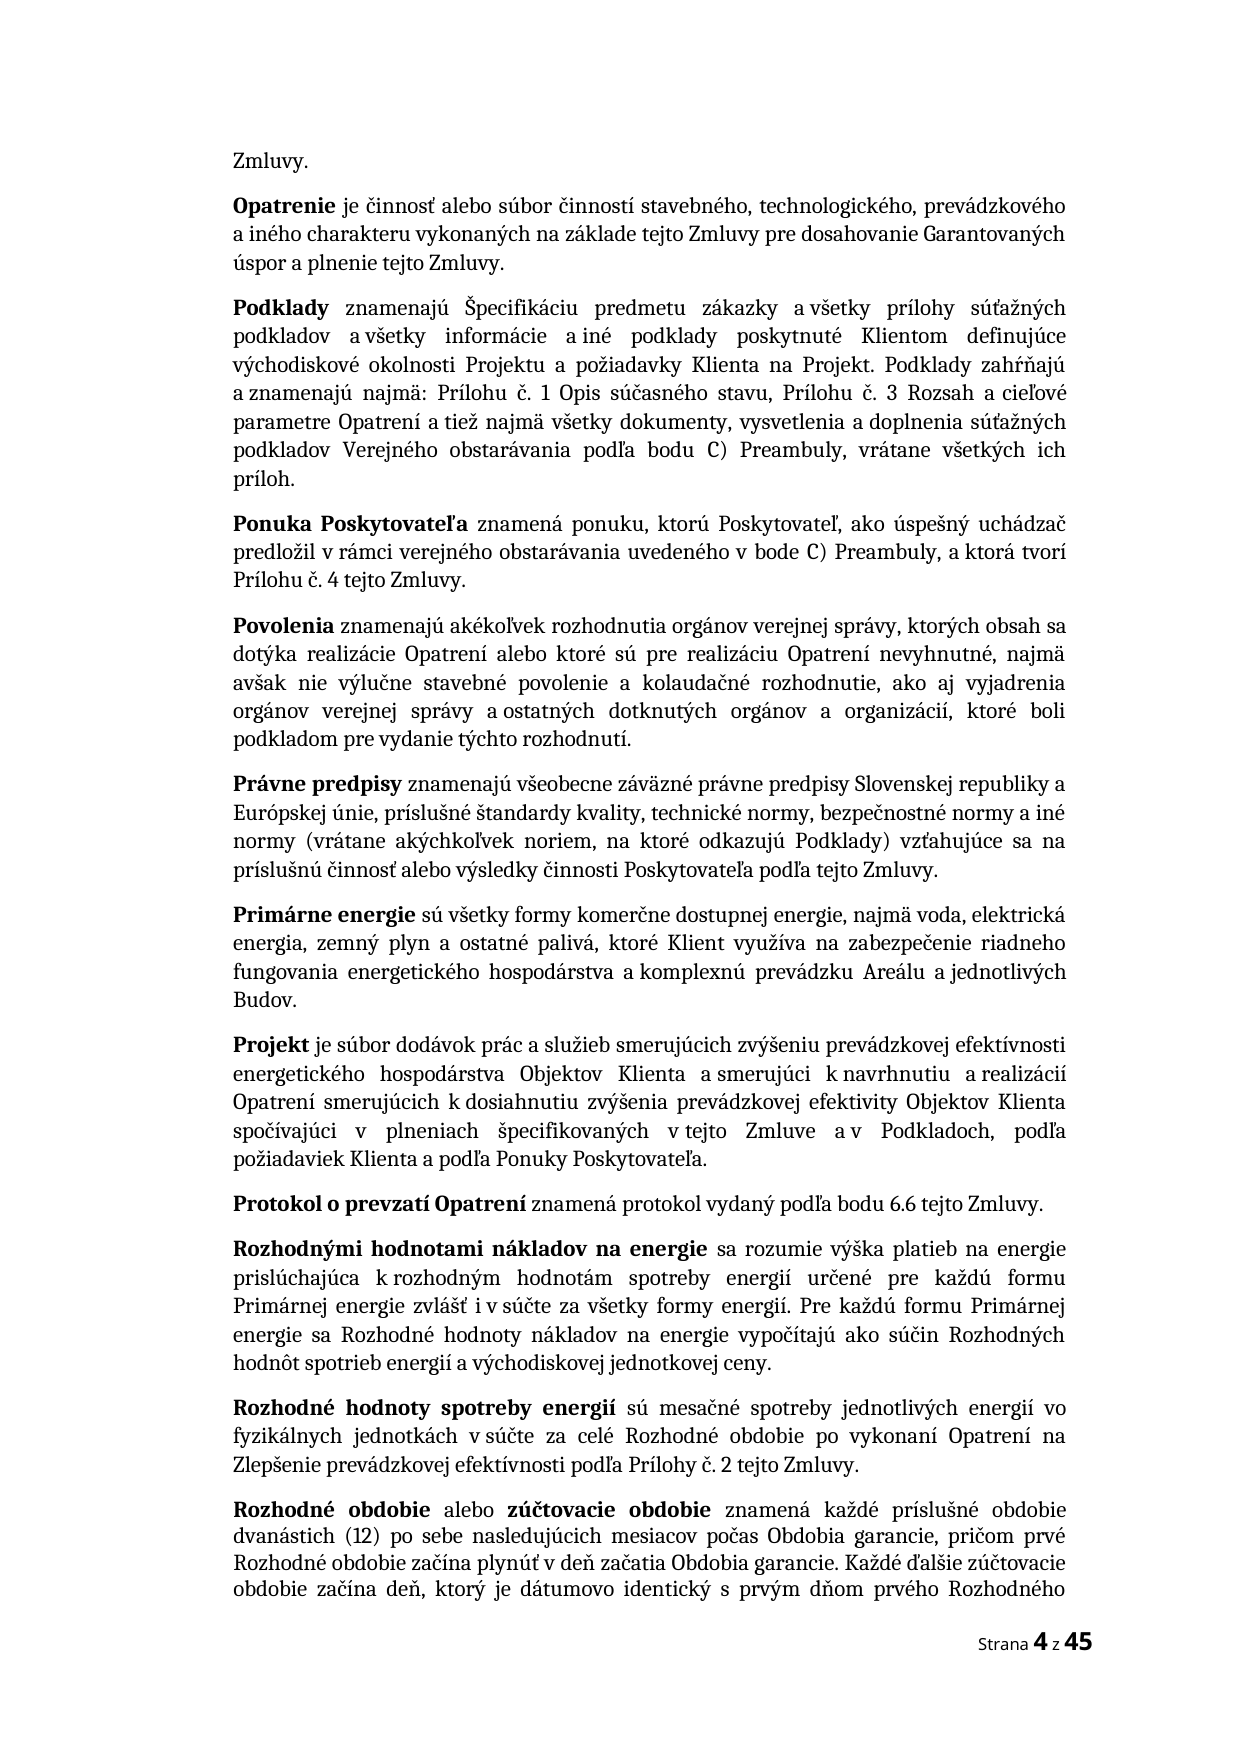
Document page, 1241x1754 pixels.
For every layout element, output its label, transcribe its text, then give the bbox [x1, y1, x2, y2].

table_cell Primárne energie sú všetky formy komerčne dostupnej energie, najmä voda, elektrická energia, zemný plyn a ostatné palivá, ktoré Klient využíva na zabezpečenie riadneho fungovania energetického hospodárstva a komplexnú prevádzku Areálu a jednotlivých Budov. [218, 902, 1078, 1032]
table_cell Rozhodnými hodnotami nákladov na energie sa rozumie výška platieb na energie prislúchajúca k rozhodným hodnotám spotreby energií určené pre každú formu Primárnej energie zvlášť i v súčte za všetky formy energií. Pre každú formu Primárnej energie sa Rozhodné hodnoty nákladov na energie vypočítajú ako súčin Rozhodných hodnôt spotrieb energií a východiskovej jednotkovej ceny. [218, 1236, 1078, 1395]
table_cell Protokol o prevzatí Opatrení znamená protokol vydaný podľa bodu 6.6 tejto Zmluvy. [218, 1191, 1078, 1236]
table_cell Rozhodné hodnoty spotreby energií sú mesačné spotreby jednotlivých energií vo fyzikálnych jednotkách v súčte za celé Rozhodné obdobie po vykonaní Opatrení na Zlepšenie prevádzkovej efektívnosti podľa Prílohy č. 2 tejto Zmluvy. [218, 1395, 1078, 1497]
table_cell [218, 148, 1078, 193]
table_cell Projekt je súbor dodávok prác a služieb smerujúcich zvýšeniu prevádzkovej efektívnosti energetického hospodárstva Objektov Klienta a smerujúci k navrhnutiu a realizácií Opatrení smerujúcich k dosiahnutiu zvýšenia prevádzkovej efektivity Objektov Klienta spočívajúci v plneniach špecifikovaných v tejto Zmluve a v Podkladoch, podľa požiadaviek Klienta a podľa Ponuky Poskytovateľa. [218, 1032, 1078, 1191]
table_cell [218, 1497, 1078, 1602]
table_cell Opatrenie je činnosť alebo súbor činností stavebného, technologického, prevádzkového a iného charakteru vykonaných na základe tejto Zmluvy pre dosahovanie Garantovaných úspor a plnenie tejto Zmluvy. Podklady znamenajú Špecifikáciu predmetu zákazky a všetky prílohy súťažných podkladov a všetky informácie a iné podklady poskytnuté Klientom definujúce východiskové okolnosti Projektu a požiadavky Klienta na Projekt. Podklady zahŕňajú a znamenajú najmä: Prílohu č. 1 Opis súčasného stavu, Prílohu č. 3 Rozsah a cieľové parametre Opatrení a tiež najmä všetky dokumenty, vysvetlenia a doplnenia súťažných podkladov Verejného obstarávania podľa bodu C) Preambuly, vrátane všetkých ich príloh. Ponuka Poskytovateľa znamená ponuku, ktorú Poskytovateľ, ako úspešný uchádzač predložil v rámci verejného obstarávania uvedeného v bode C) Preambuly, a ktorá tvorí Prílohu č. 4 tejto Zmluvy. Povolenia znamenajú akékoľvek rozhodnutia orgánov verejnej správy, ktorých obsah sa dotýka realizácie Opatrení alebo ktoré sú pre realizáciu Opatrení nevyhnutné, najmä avšak nie výlučne stavebné povolenie a kolaudačné rozhodnutie, ako aj vyjadrenia orgánov verejnej správy a ostatných dotknutých orgánov a organizácií, ktoré boli podkladom pre vydanie týchto rozhodnutí. Právne predpisy znamenajú všeobecne záväzné právne predpisy Slovenskej republiky a Európskej únie, príslušné štandardy kvality, technické normy, bezpečnostné normy a iné normy (vrátane akýchkoľvek noriem, na ktoré odkazujú Podklady) vzťahujúce sa na príslušnú činnosť alebo výsledky činnosti Poskytovateľa podľa tejto Zmluvy. [218, 193, 1078, 902]
